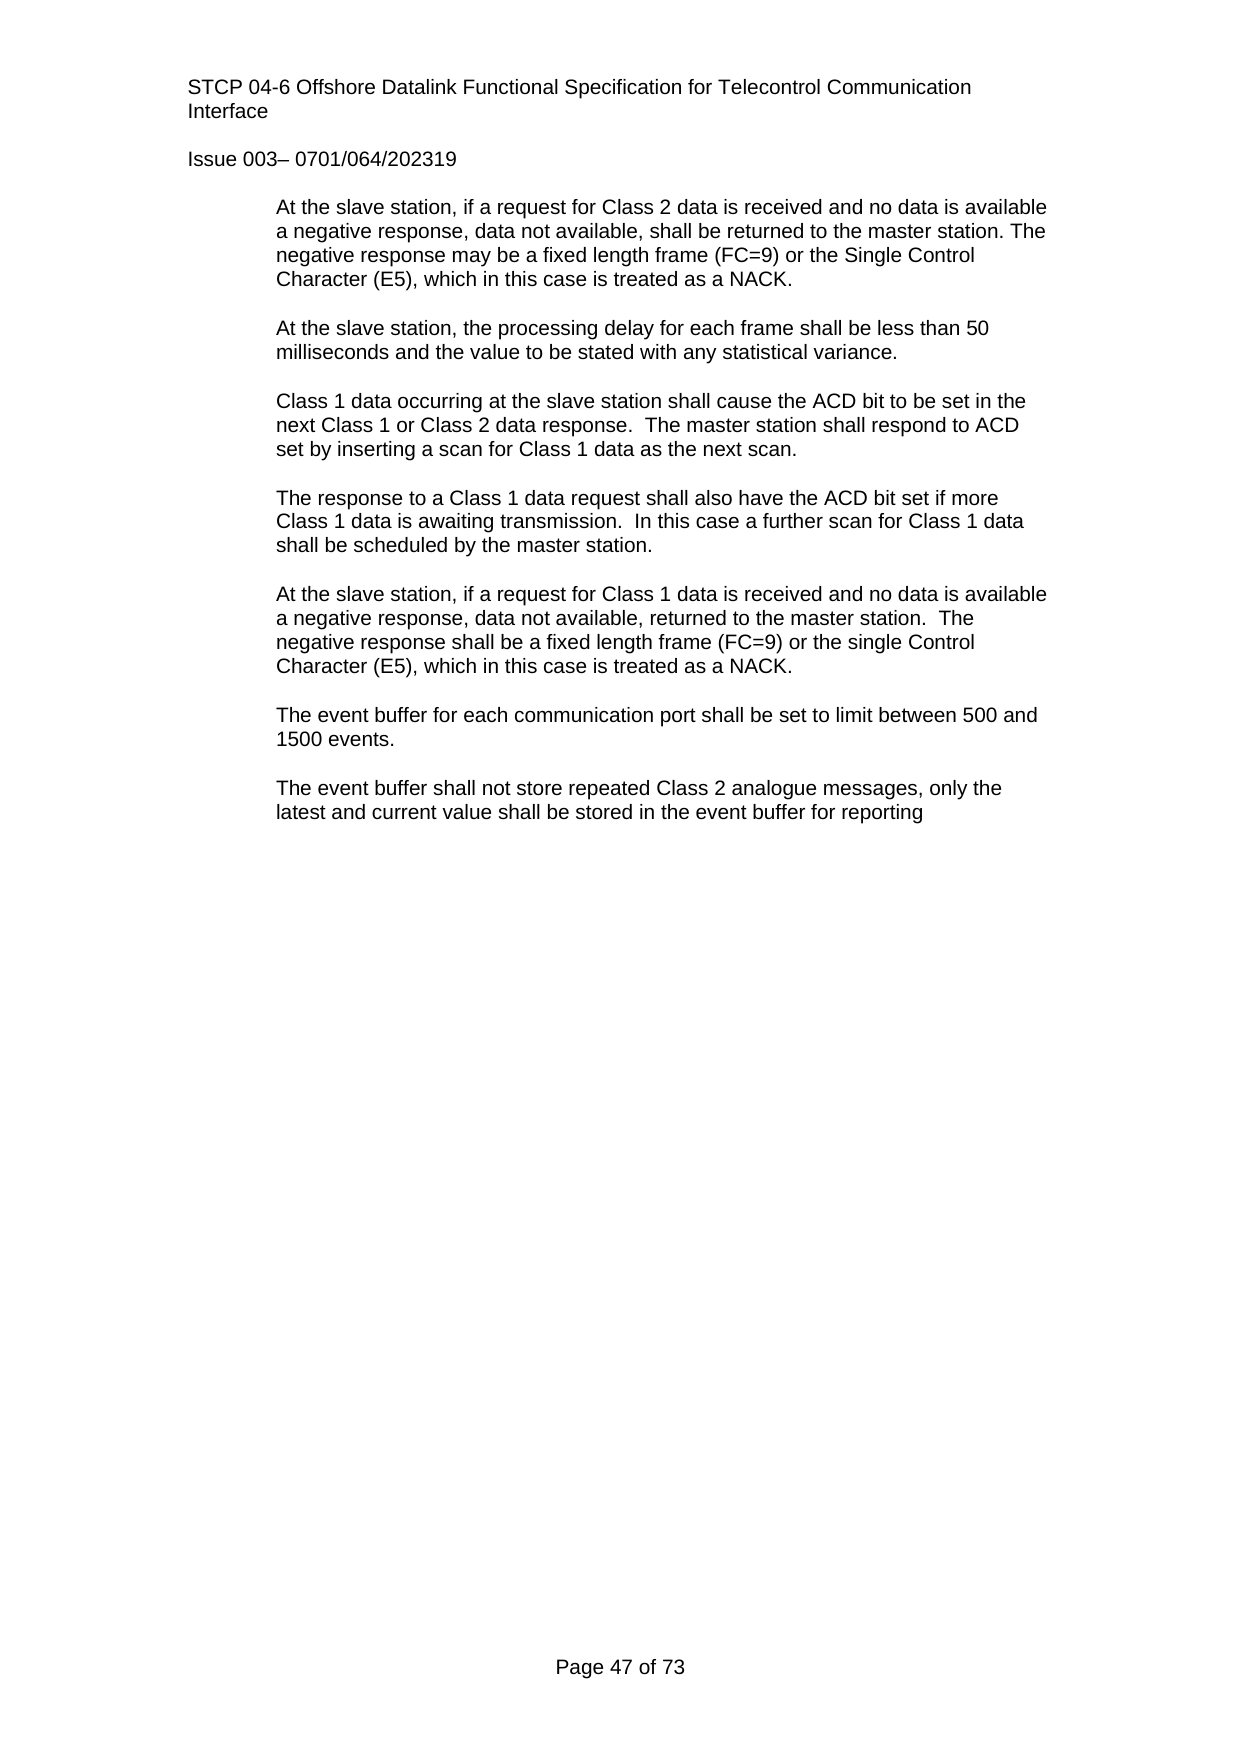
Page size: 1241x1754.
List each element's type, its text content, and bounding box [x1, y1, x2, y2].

text At the slave station, if a request for Class 1 data is received and no data is available a negative response, data not available, returned to the master station. The negative response shall be a fixed length frame (FC=9) or the single Control Character (E5), which in this case is treated as a NACK. [276, 582, 1053, 678]
text At the slave station, if a request for Class 2 data is received and no data is available a negative response, data not available, shall be returned to the master station. The negative response may be a fixed length frame (FC=9) or the Single Control Character (E5), which in this case is treated as a NACK. [276, 195, 1053, 291]
text Class 1 data occurring at the slave station shall cause the ACD bit to be set in the next Class 1 or Class 2 data response. The master station shall respond to ACD set by inserting a scan for Class 1 data as the next scan. [276, 388, 1053, 460]
text The event buffer for each communication port shall be set to limit between 500 and 1500 events. [276, 703, 1053, 751]
text The response to a Class 1 data request shall also have the ACD bit set if more Class 1 data is awaiting transmission. In this case a further scan for Class 1 data shall be scheduled by the master station. [276, 485, 1053, 557]
text The event buffer shall not store repeated Class 2 analogue messages, only the latest and current value shall be stored in the event buffer for reporting [276, 776, 1053, 824]
text At the slave station, the processing delay for each frame shall be less than 50 milliseconds and the value to be stated with any statistical variance. [276, 316, 1053, 363]
